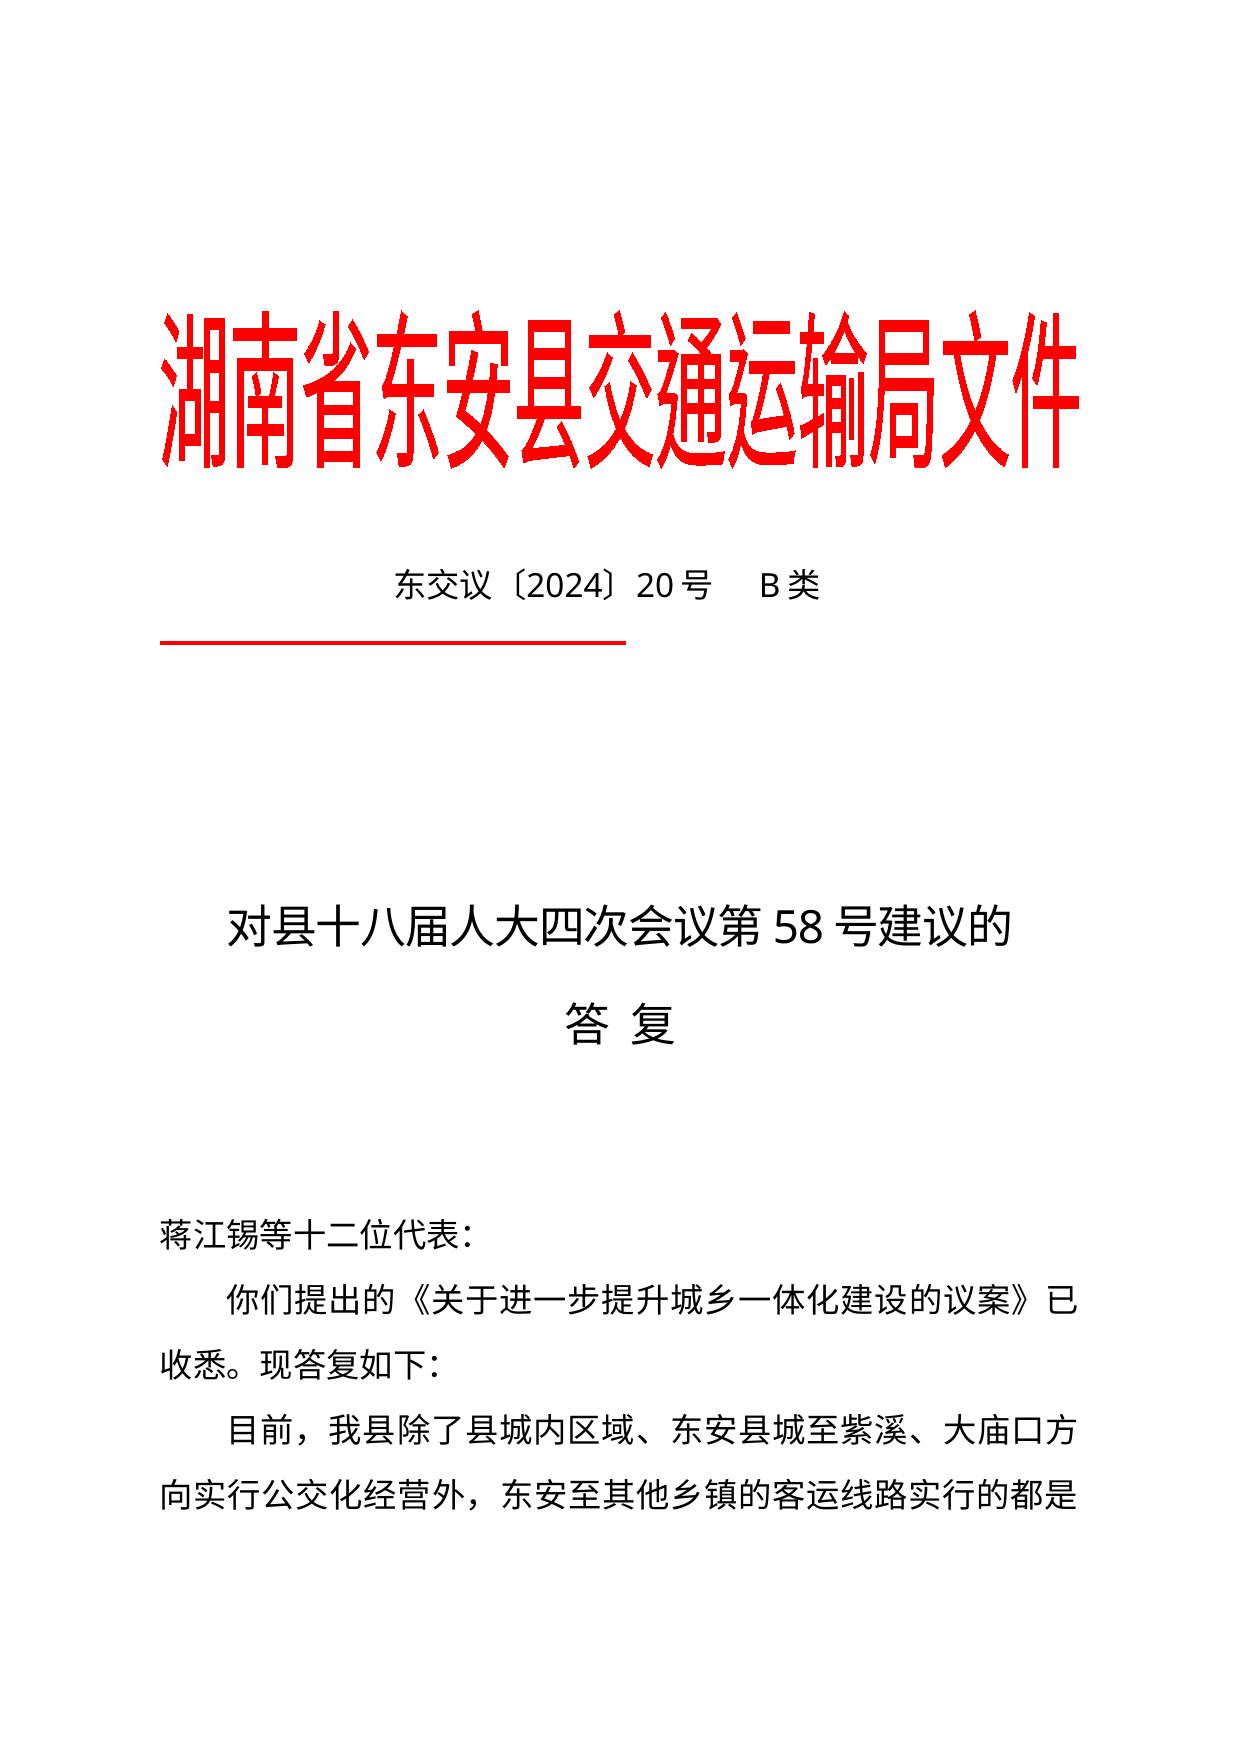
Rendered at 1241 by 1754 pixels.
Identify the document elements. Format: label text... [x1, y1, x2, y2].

text 东交议〔2024〕20号 B类 [159, 550, 1081, 615]
text 你们提出的《关于进一步提升城乡一体化建设的议案》已收悉。现答复如下： [159, 1265, 1081, 1395]
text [159, 1395, 1081, 1525]
text 蒋江锡等十二位代表： [159, 1200, 1081, 1265]
text 对县十八届人大四次会议第58号建议的 [159, 875, 1081, 973]
text 答 复 [159, 973, 1081, 1070]
